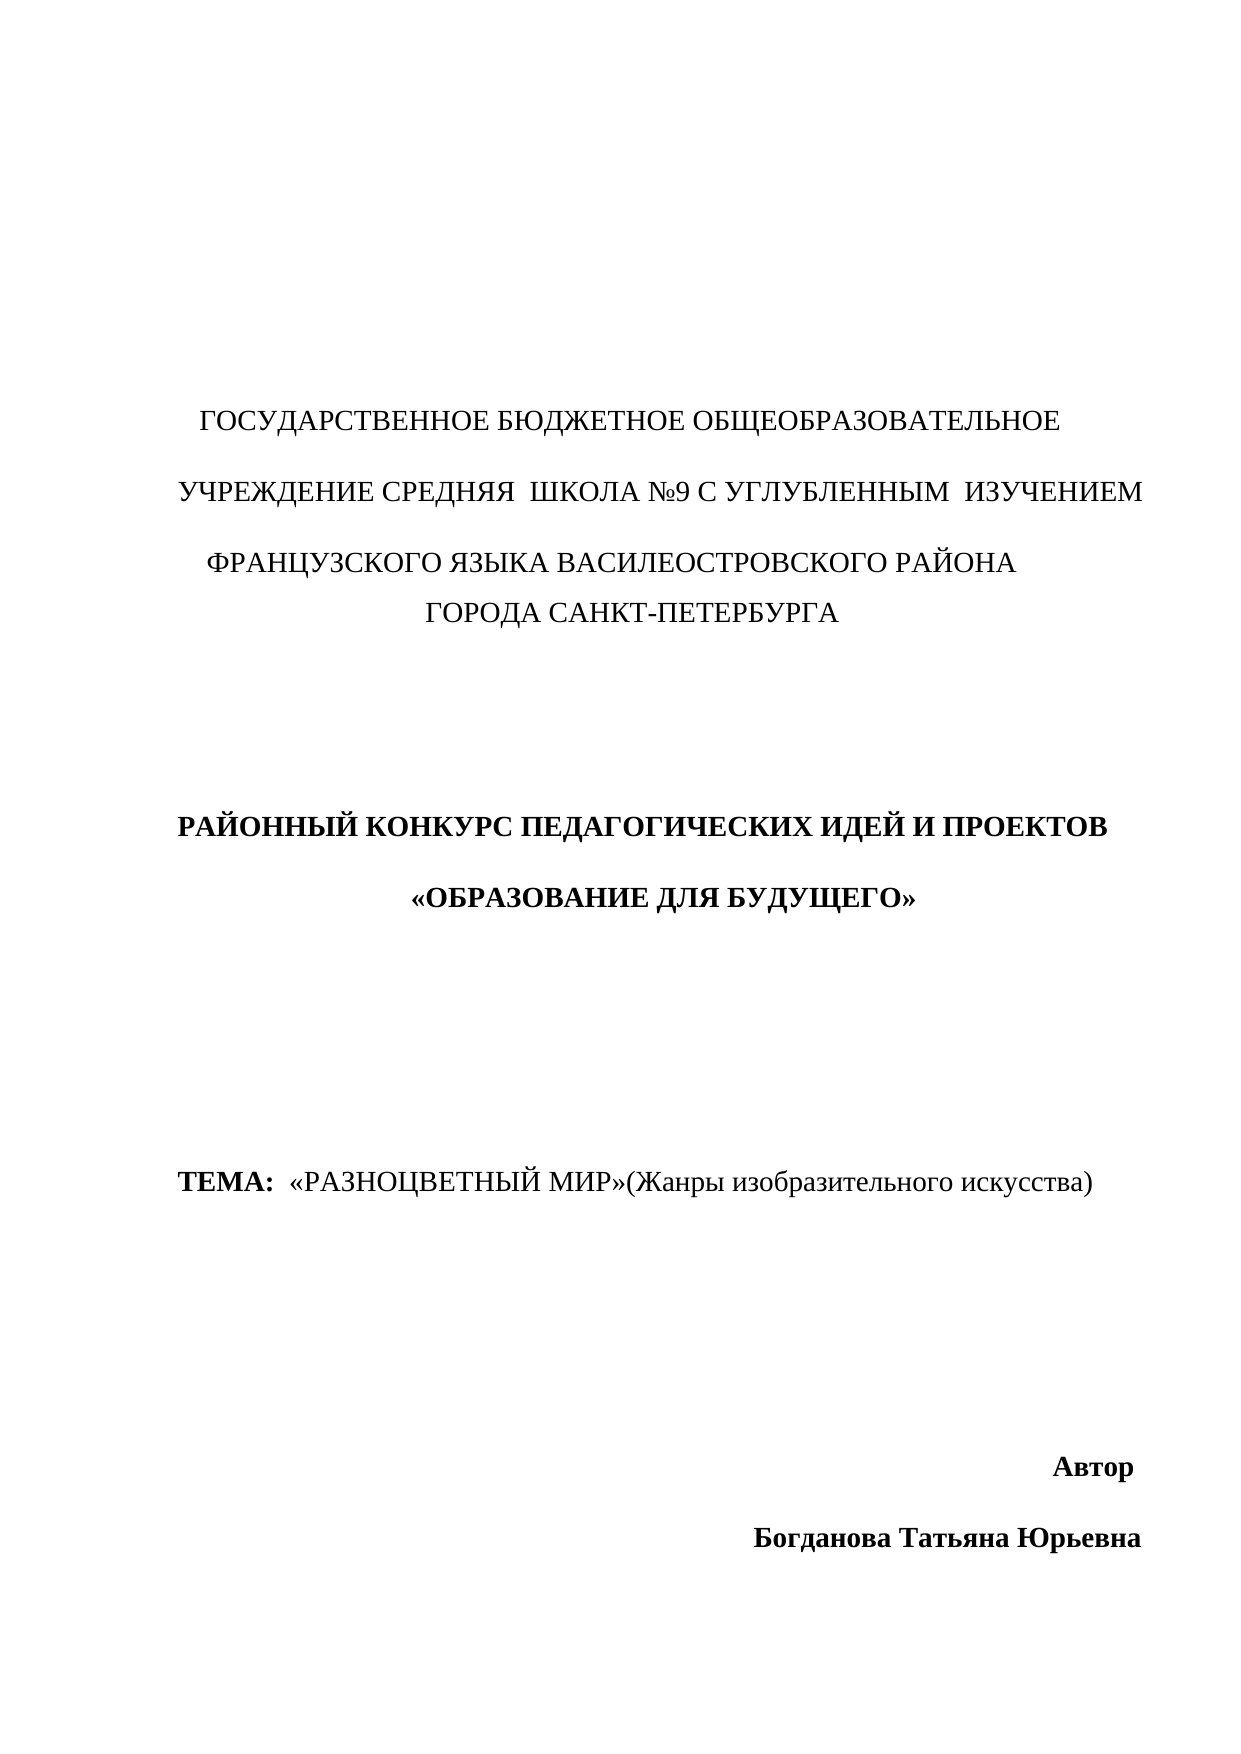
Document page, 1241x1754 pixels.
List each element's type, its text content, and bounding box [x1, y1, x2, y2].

text УЧРЕЖДЕНИЕ СРЕДНЯЯ ШКОЛА №9 С УГЛУБЛЕННЫМ ИЗУЧЕНИЕМ [177, 474, 1152, 507]
text «ОБРАЗОВАНИЕ ДЛЯ БУДУЩЕГО» [177, 880, 1152, 913]
text ГОСУДАРСТВЕННОЕ БЮДЖЕТНОЕ ОБЩЕОБРАЗОВАТЕЛЬНОЕ [177, 403, 1152, 436]
text Богданова Татьяна Юрьевна [177, 1520, 1152, 1554]
text Автор [177, 1449, 1152, 1483]
text РАЙОННЫЙ КОНКУРС ПЕДАГОГИЧЕСКИХ ИДЕЙ И ПРОЕКТОВ [177, 809, 1152, 842]
text ФРАНЦУЗСКОГО ЯЗЫКА ВАСИЛЕОСТРОВСКОГО РАЙОНА ГОРОДА САНКТ-ПЕТЕРБУРГА [177, 545, 1152, 629]
text ТЕМА: «РАЗНОЦВЕТНЫЙ МИР»(Жанры изобразительного искусства) [177, 1164, 1152, 1198]
